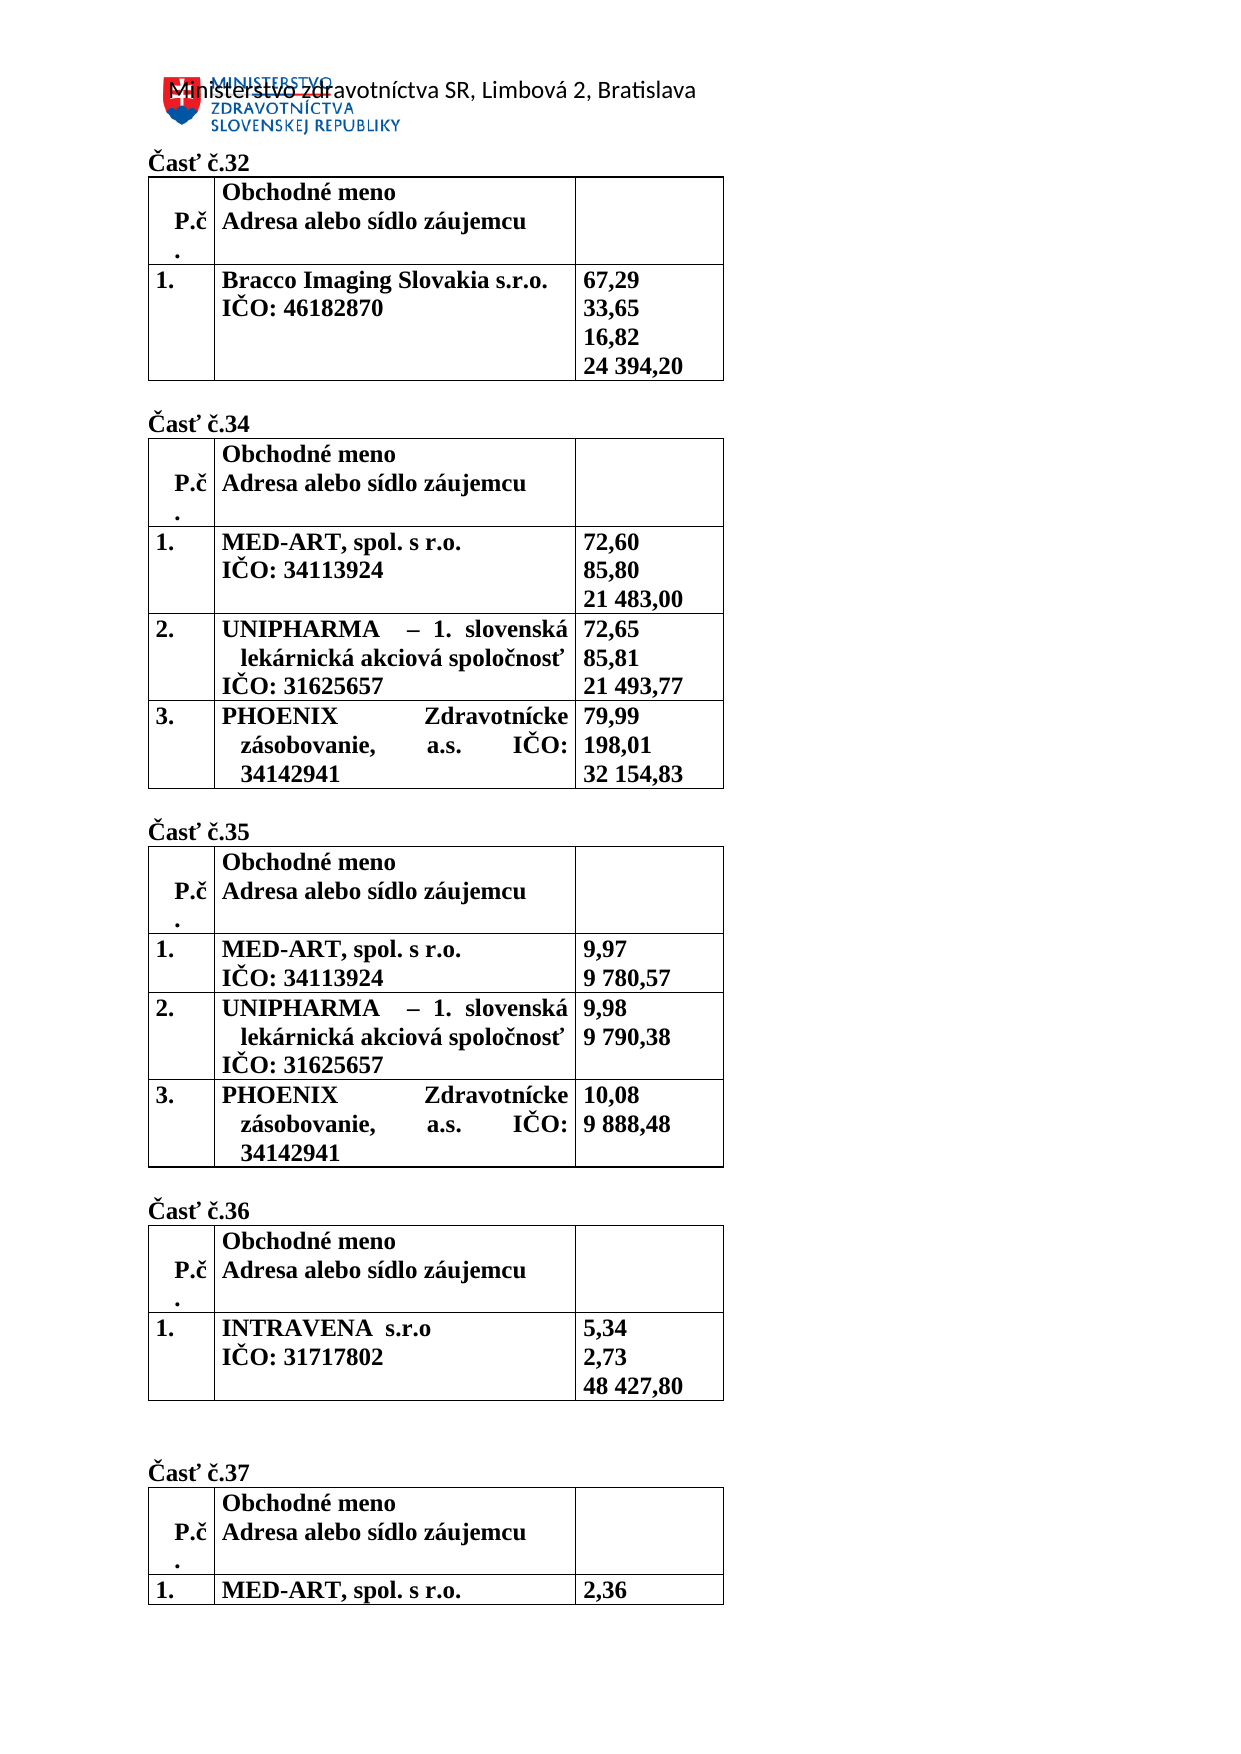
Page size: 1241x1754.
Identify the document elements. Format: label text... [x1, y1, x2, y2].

table_cell 10,08 9 888,48 [576, 1080, 723, 1166]
table_header [576, 178, 723, 264]
table_header Obchodné meno Adresa alebo sídlo záujemcu [215, 178, 575, 264]
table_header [215, 1488, 575, 1574]
table_cell 72,60 85,80 21 483,00 [576, 527, 723, 613]
text Časť č.36 [148, 1196, 1093, 1225]
table_header [576, 847, 723, 933]
table_cell 3. [149, 701, 214, 787]
table_cell 1. [149, 934, 214, 992]
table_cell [215, 1575, 575, 1604]
table_cell PHOENIX Zdravotnícke zásobovanie, a.s. IČO: 34142941 [215, 1080, 575, 1166]
table_header P.č. [149, 178, 214, 264]
table_cell 3. [149, 1080, 214, 1166]
text Časť č.32 [148, 148, 1093, 176]
table_cell 79,99 198,01 32 154,83 [576, 701, 723, 787]
table_header [576, 1226, 723, 1312]
table_header Obchodné meno Adresa alebo sídlo záujemcu [215, 847, 575, 933]
table_cell Bracco Imaging Slovakia s.r.o. IČO: 46182870 [215, 265, 575, 380]
table_cell 1. [149, 265, 214, 380]
table_header [576, 1488, 723, 1574]
table_header P.č. [149, 439, 214, 526]
table_cell MED-ART, spol. s r.o. IČO: 34113924 [215, 934, 575, 992]
table_header Obchodné meno Adresa alebo sídlo záujemcu [215, 439, 575, 526]
text Časť č.34 [148, 409, 1093, 438]
table_cell UNIPHARMA – 1. slovenská lekárnická akciová spoločnosť IČO: 31625657 [215, 993, 575, 1079]
text Časť č.35 [148, 817, 1093, 846]
table_header Obchodné meno Adresa alebo sídlo záujemcu [215, 1226, 575, 1312]
picture [161, 73, 402, 137]
table_cell 72,65 85,81 21 493,77 [576, 614, 723, 700]
table_cell MED-ART, spol. s r.o. IČO: 34113924 [215, 527, 575, 613]
table_cell 67,29 33,65 16,82 24 394,20 [576, 265, 723, 380]
text Časť č.37 [148, 1458, 1093, 1487]
table_cell 2,36 19 942,00 [576, 1575, 723, 1604]
table_cell UNIPHARMA – 1. slovenská lekárnická akciová spoločnosť IČO: 31625657 [215, 614, 575, 700]
table_cell INTRAVENA s.r.o IČO: 31717802 [215, 1313, 575, 1399]
table_header P.č. [149, 847, 214, 933]
table_cell PHOENIX Zdravotnícke zásobovanie, a.s. IČO: 34142941 [215, 701, 575, 787]
table_cell 2. [149, 993, 214, 1079]
table_cell 1. [149, 1313, 214, 1399]
table_cell 5,34 2,73 48 427,80 [576, 1313, 723, 1399]
table_header P.č. [149, 1488, 214, 1574]
table_cell 9,98 9 790,38 [576, 993, 723, 1079]
table_cell 1. [149, 1575, 214, 1604]
table_header [576, 439, 723, 526]
table_cell 9,97 9 780,57 [576, 934, 723, 992]
table_header P.č. [149, 1226, 214, 1312]
table_cell 2. [149, 614, 214, 700]
table_cell 1. [149, 527, 214, 613]
